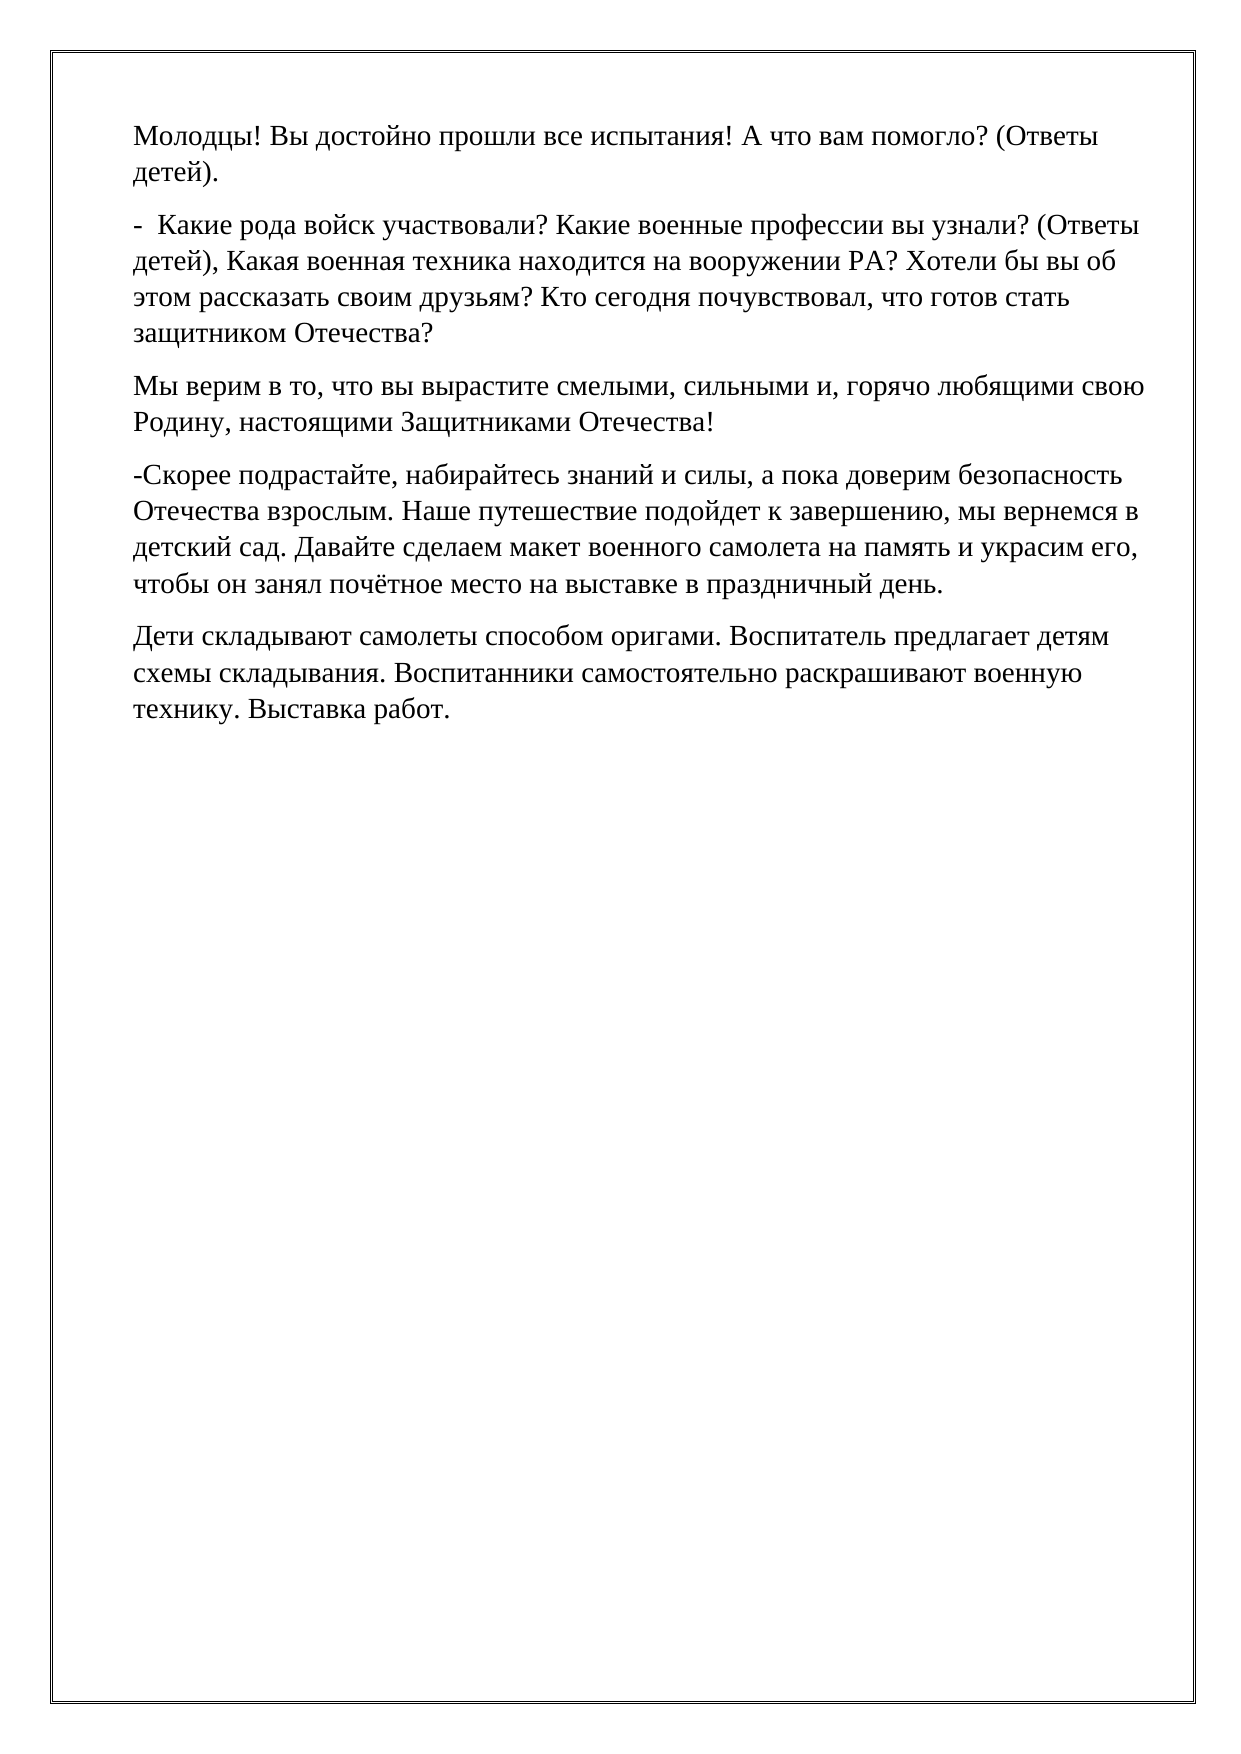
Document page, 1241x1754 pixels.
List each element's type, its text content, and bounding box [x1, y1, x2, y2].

text -Скорее подрастайте, набирайтесь знаний и силы, а пока доверим безопасность Отечества взрослым. Наше путешествие подойдет к завершению, мы вернемся в детский сад. Давайте сделаем макет военного самолета на память и украсим его, чтобы он занял почётное место на выставке в праздничный день. [133, 457, 1167, 599]
text - Какие рода войск участвовали? Какие военные профессии вы узнали? (Ответы детей), Какая военная техника находится на вооружении РА? Хотели бы вы об этом рассказать своим друзьям? Кто сегодня почувствовал, что готов стать защитником Отечества? [133, 207, 1167, 349]
text Мы верим в то, что вы вырастите смелыми, сильными и, горячо любящими свою Родину, настоящими Защитниками Отечества! [133, 368, 1167, 438]
text Молодцы! Вы достойно прошли все испытания! А что вам помогло? (Ответы детей). [133, 118, 1167, 188]
text Дети складывают самолеты способом оригами. Воспитатель предлагает детям схемы складывания. Воспитанники самостоятельно раскрашивают военную технику. Выставка работ. [133, 618, 1167, 724]
